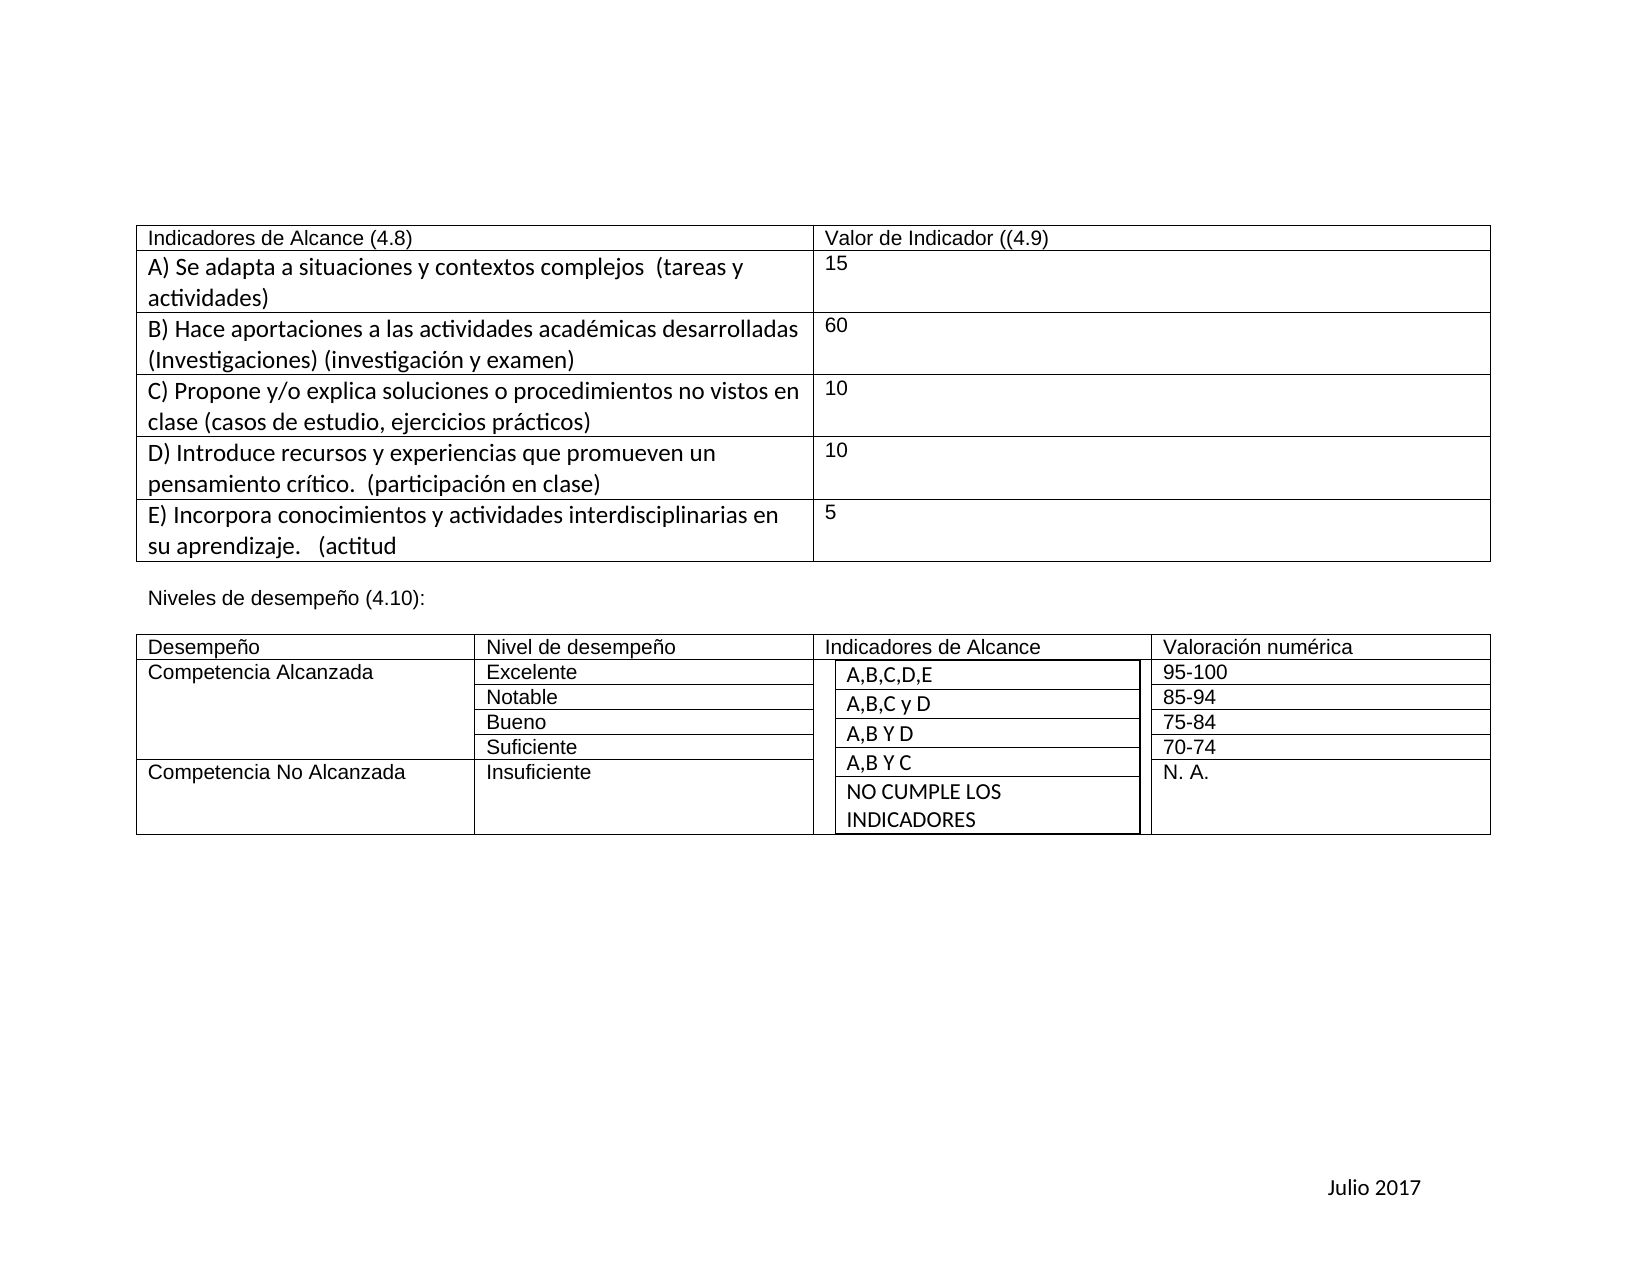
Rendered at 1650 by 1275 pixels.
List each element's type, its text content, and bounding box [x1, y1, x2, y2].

table_cell 60 [814, 313, 1490, 374]
table_cell 95-100 [1152, 660, 1490, 683]
table_cell C) Propone y/o explica soluciones o procedimientos no vistos en clase (casos de estudio, ejercicios prácticos) [137, 375, 813, 436]
table_cell 75-84 [1152, 710, 1490, 733]
table_cell 85-94 [1152, 685, 1490, 708]
table_header Valoración numérica [1152, 635, 1490, 658]
table_cell 10 [814, 437, 1490, 498]
table_cell 5 [814, 500, 1490, 561]
table_cell N. A. [1152, 760, 1490, 834]
table_cell 15 [814, 251, 1490, 312]
table_cell Competencia Alcanzada [137, 660, 474, 758]
table_cell [1141, 660, 1151, 834]
table_header Valor de Indicador ((4.9) [814, 226, 1490, 250]
table_cell Insuficiente [475, 760, 813, 834]
table_cell Excelente [475, 660, 813, 683]
table_cell Notable [475, 685, 813, 708]
table_cell A) Se adapta a situaciones y contextos complejos (tareas y actividades) [137, 251, 813, 312]
table_cell 10 [814, 375, 1490, 436]
table_cell E) Incorpora conocimientos y actividades interdisciplinarias en su aprendizaje. (actitud [137, 500, 813, 561]
table_header Indicadores de Alcance (4.8) [137, 226, 813, 250]
table_cell [814, 660, 835, 834]
text Niveles de desempeño (4.10): [148, 586, 1502, 609]
table_header Nivel de desempeño [475, 635, 813, 658]
table_cell B) Hace aportaciones a las actividades académicas desarrolladas (Investigaciones) (investigación y examen) [137, 313, 813, 374]
table_cell Bueno [475, 710, 813, 733]
table_cell Competencia No Alcanzada [137, 760, 474, 834]
table_header Indicadores de Alcance [814, 635, 1151, 658]
table_cell Suficiente [475, 735, 813, 758]
table_cell D) Introduce recursos y experiencias que promueven un pensamiento crítico. (participación en clase) [137, 437, 813, 498]
table_header Desempeño [137, 635, 474, 658]
table_cell 70-74 [1152, 735, 1490, 758]
